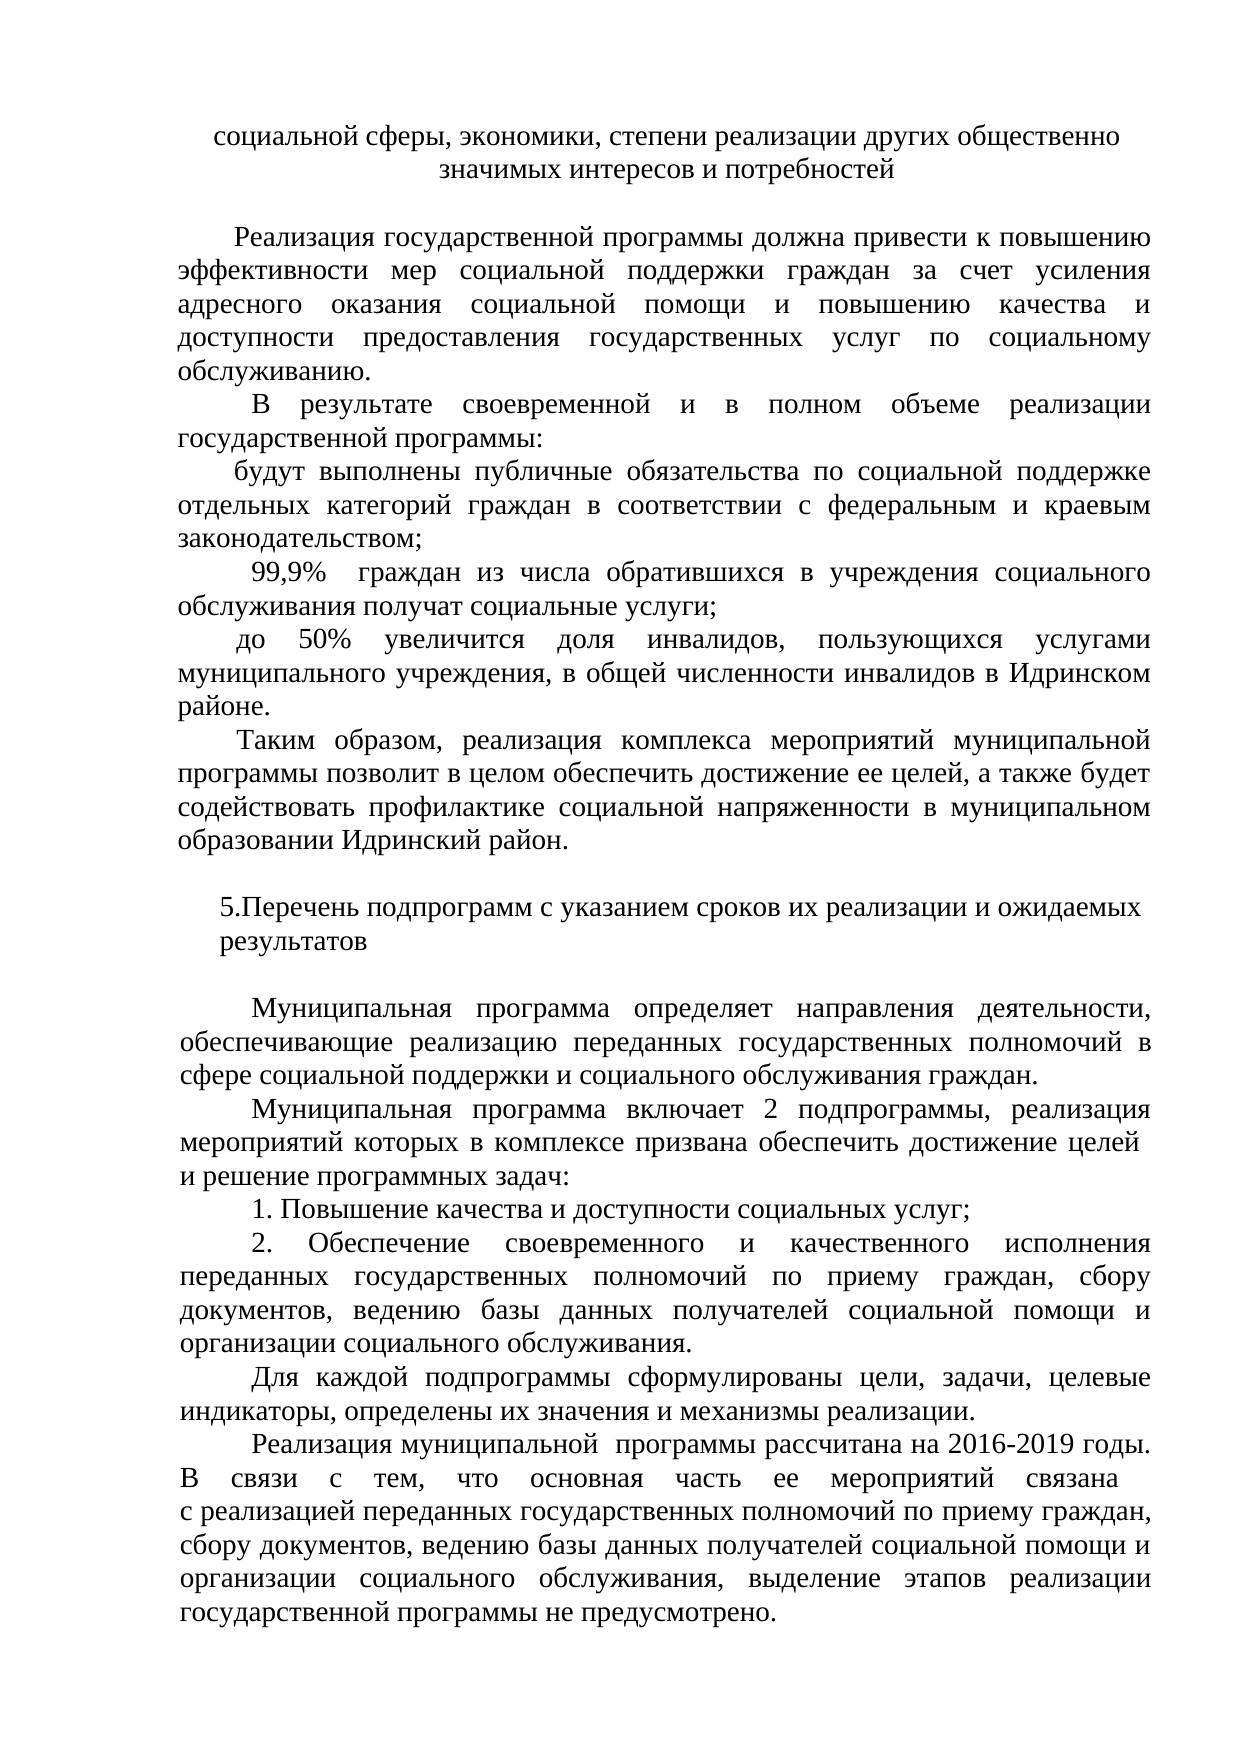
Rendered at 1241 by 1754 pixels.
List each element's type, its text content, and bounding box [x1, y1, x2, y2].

text 2. Обеспечение своевременного и качественного исполнения переданных государственных полномочий по приему граждан, сбору документов, ведению базы данных получателей социальной помощи и организации социального обслуживания. [179, 1225, 1152, 1359]
text будут выполнены публичные обязательства по социальной поддержке отдельных категорий граждан в соответствии с федеральным и краевым законодательством; [177, 453, 1152, 554]
text Для каждой подпрограммы сформулированы цели, задачи, целевые индикаторы, определены их значения и механизмы реализации. [179, 1359, 1152, 1426]
text 5.Перечень подпрограмм с указанием сроков их реализации и ожидаемых результатов [219, 889, 1152, 957]
text Таким образом, реализация комплекса мероприятий муниципальной программы позволит в целом обеспечить достижение ее целей, а также будет содействовать профилактике социальной напряженности в муниципальном образовании Идринский район. [177, 722, 1152, 856]
text 1. Повышение качества и доступности социальных услуг; [179, 1191, 1152, 1225]
text В результате своевременной и в полном объеме реализации государственной программы: [177, 386, 1152, 453]
text Реализация государственной программы должна привести к повышению эффективности мер социальной поддержки граждан за счет усиления адресного оказания социальной помощи и повышению качества и доступности предоставления государственных услуг по социальному обслуживанию. [177, 219, 1152, 386]
text Муниципальная программа включает 2 подпрограммы, реализация мероприятий которых в комплексе призвана обеспечить достижение целей и решение программных задач: [179, 1091, 1152, 1191]
text Реализация муниципальной программы рассчитана на 2016-2019 годы. В связи с тем, что основная часть ее мероприятий связана с реализацией переданных государственных полномочий по приему граждан, сбору документов, ведению базы данных получателей социальной помощи и организации социального обслуживания, выделение этапов реализации государственной программы не предусмотрено. [179, 1426, 1152, 1627]
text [182, 118, 1152, 185]
text до 50% увеличится доля инвалидов, пользующихся услугами муниципального учреждения, в общей численности инвалидов в Идринском районе. [177, 621, 1152, 722]
text Муниципальная программа определяет направления деятельности, обеспечивающие реализацию переданных государственных полномочий в сфере социальной поддержки и социального обслуживания граждан. [179, 990, 1152, 1091]
text 99,9% граждан из числа обратившихся в учреждения социального обслуживания получат социальные услуги; [177, 554, 1152, 621]
